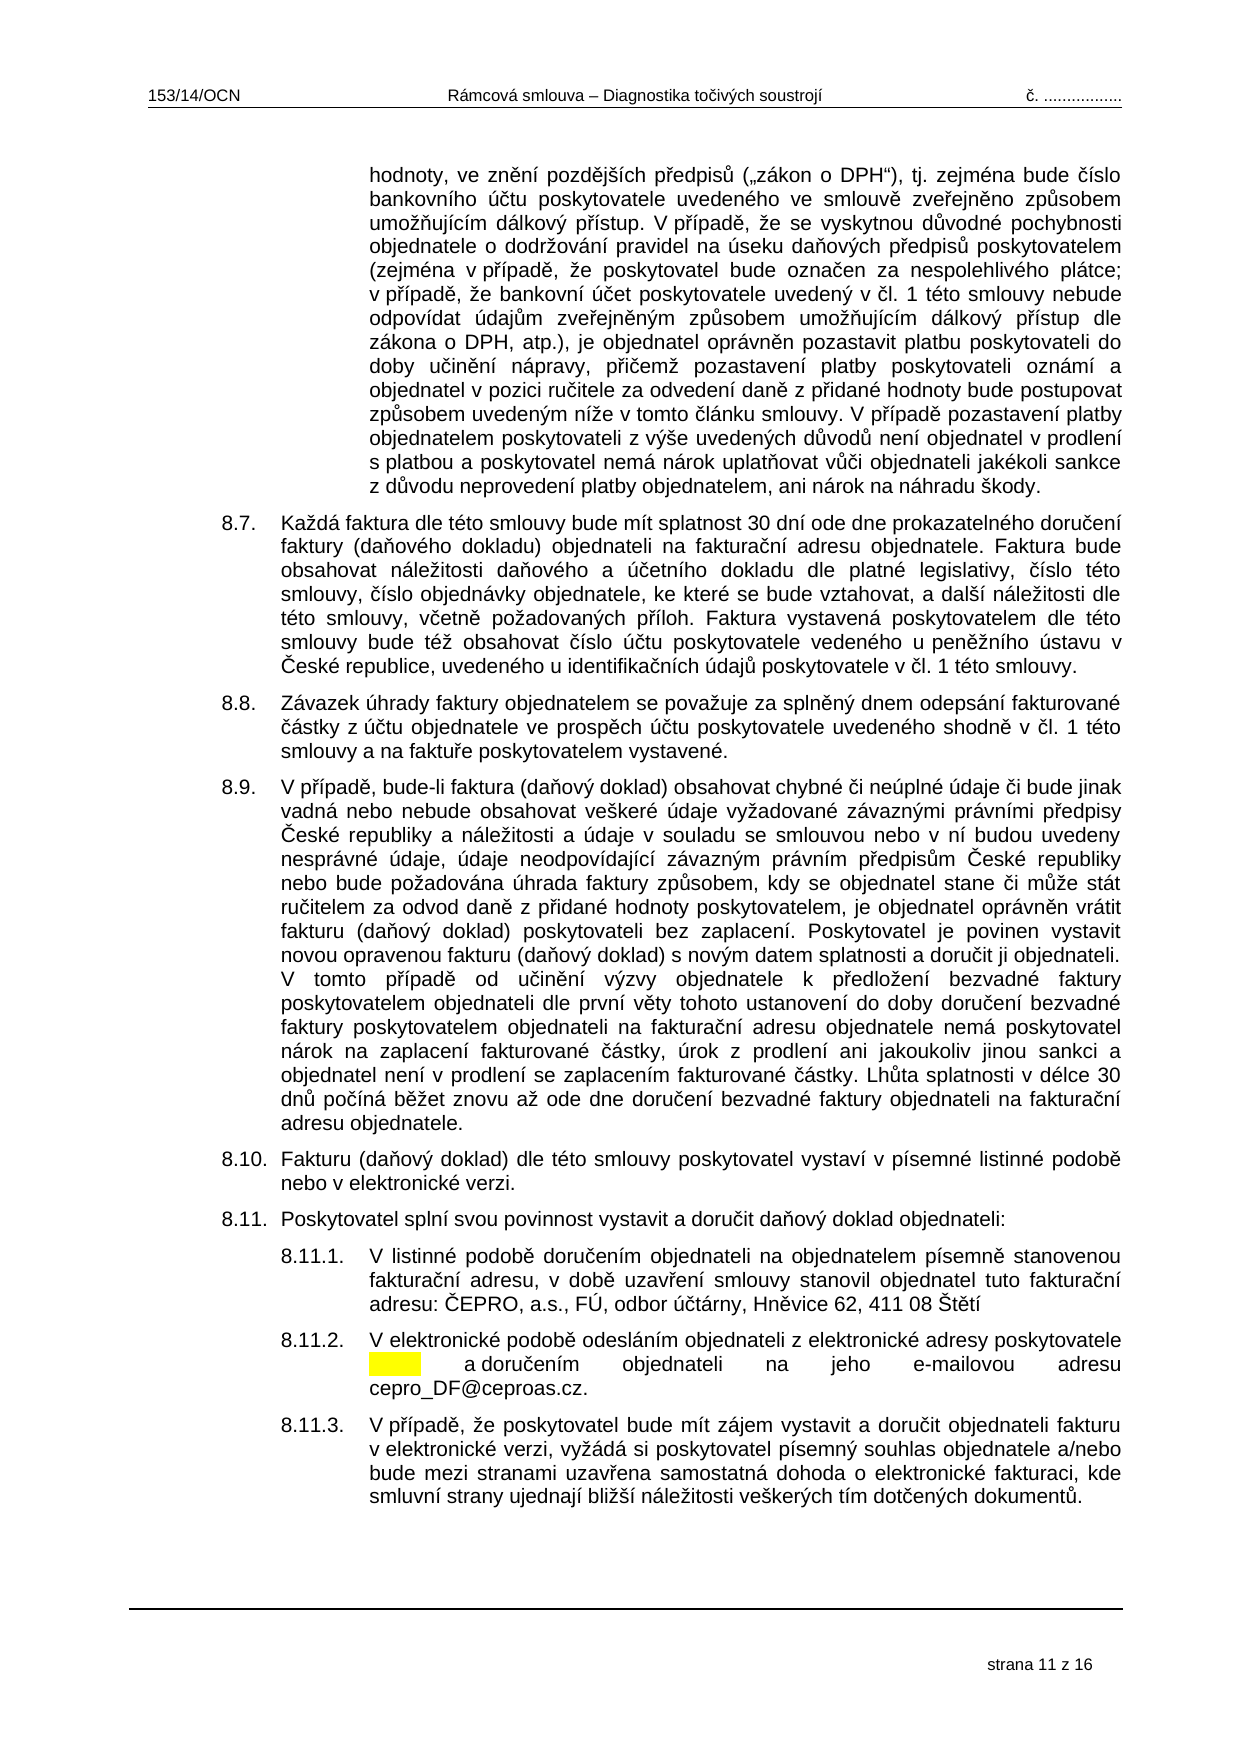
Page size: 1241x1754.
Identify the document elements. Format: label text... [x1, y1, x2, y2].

text V případě, že poskytovatel bude mít zájem vystavit a doručit objednateli fakturu v elektronické verzi, vyžádá si poskytovatel písemný souhlas objednatele a/nebo bude mezi stranami uzavřena samostatná dohoda o elektronické fakturaci, kde smluvní strany ujednají bližší náležitosti veškerých tím dotčených dokumentů. [281, 1412, 1122, 1508]
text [281, 162, 1122, 498]
text Každá faktura dle této smlouvy bude mít splatnost 30 dní ode dne prokazatelného doručení faktury (daňového dokladu) objednateli na fakturační adresu objednatele. Faktura bude obsahovat náležitosti daňového a účetního dokladu dle platné legislativy, číslo této smlouvy, číslo objednávky objednatele, ke které se bude vztahovat, a další náležitosti dle této smlouvy, včetně požadovaných příloh. Faktura vystavená poskytovatelem dle této smlouvy bude též obsahovat číslo účtu poskytovatele vedeného u peněžního ústavu v České republice, uvedeného u identifikačních údajů poskytovatele v čl. 1 této smlouvy. [221, 510, 1122, 678]
text V případě, bude-li faktura (daňový doklad) obsahovat chybné či neúplné údaje či bude jinak vadná nebo nebude obsahovat veškeré údaje vyžadované závaznými právními předpisy České republiky a náležitosti a údaje v souladu se smlouvou nebo v ní budou uvedeny nesprávné údaje, údaje neodpovídající závazným právním předpisům České republiky nebo bude požadována úhrada faktury způsobem, kdy se objednatel stane či může stát ručitelem za odvod daně z přidané hodnoty poskytovatelem, je objednatel oprávněn vrátit fakturu (daňový doklad) poskytovateli bez zaplacení. Poskytovatel je povinen vystavit novou opravenou fakturu (daňový doklad) s novým datem splatnosti a doručit ji objednateli. V tomto případě od učinění výzvy objednatele k předložení bezvadné faktury poskytovatelem objednateli dle první věty tohoto ustanovení do doby doručení bezvadné faktury poskytovatelem objednateli na fakturační adresu objednatele nemá poskytovatel nárok na zaplacení fakturované částky, úrok z prodlení ani jakoukoliv jinou sankci a objednatel není v prodlení se zaplacením fakturované částky. Lhůta splatnosti v délce 30 dnů počíná běžet znovu až ode dne doručení bezvadné faktury objednateli na fakturační adresu objednatele. [221, 775, 1122, 1134]
text Fakturu (daňový doklad) dle této smlouvy poskytovatel vystaví v písemné listinné podobě nebo v elektronické verzi. [221, 1147, 1122, 1195]
text V listinné podobě doručením objednateli na objednatelem písemně stanovenou fakturační adresu, v době uzavření smlouvy stanovil objednatel tuto fakturační adresu: ČEPRO, a.s., FÚ, odbor účtárny, Hněvice 62, 411 08 Štětí [281, 1244, 1122, 1316]
text Závazek úhrady faktury objednatelem se považuje za splněný dnem odepsání fakturované částky z účtu objednatele ve prospěch účtu poskytovatele uvedeného shodně v čl. 1 této smlouvy a na faktuře poskytovatelem vystavené. [221, 691, 1122, 762]
text Poskytovatel splní svou povinnost vystavit a doručit daňový doklad objednateli: [221, 1207, 1122, 1231]
text V elektronické podobě odesláním objednateli z elektronické adresy poskytovatele a doručením objednateli na jeho e-mailovou adresu cepro_DF@ceproas.cz. [281, 1328, 1122, 1400]
